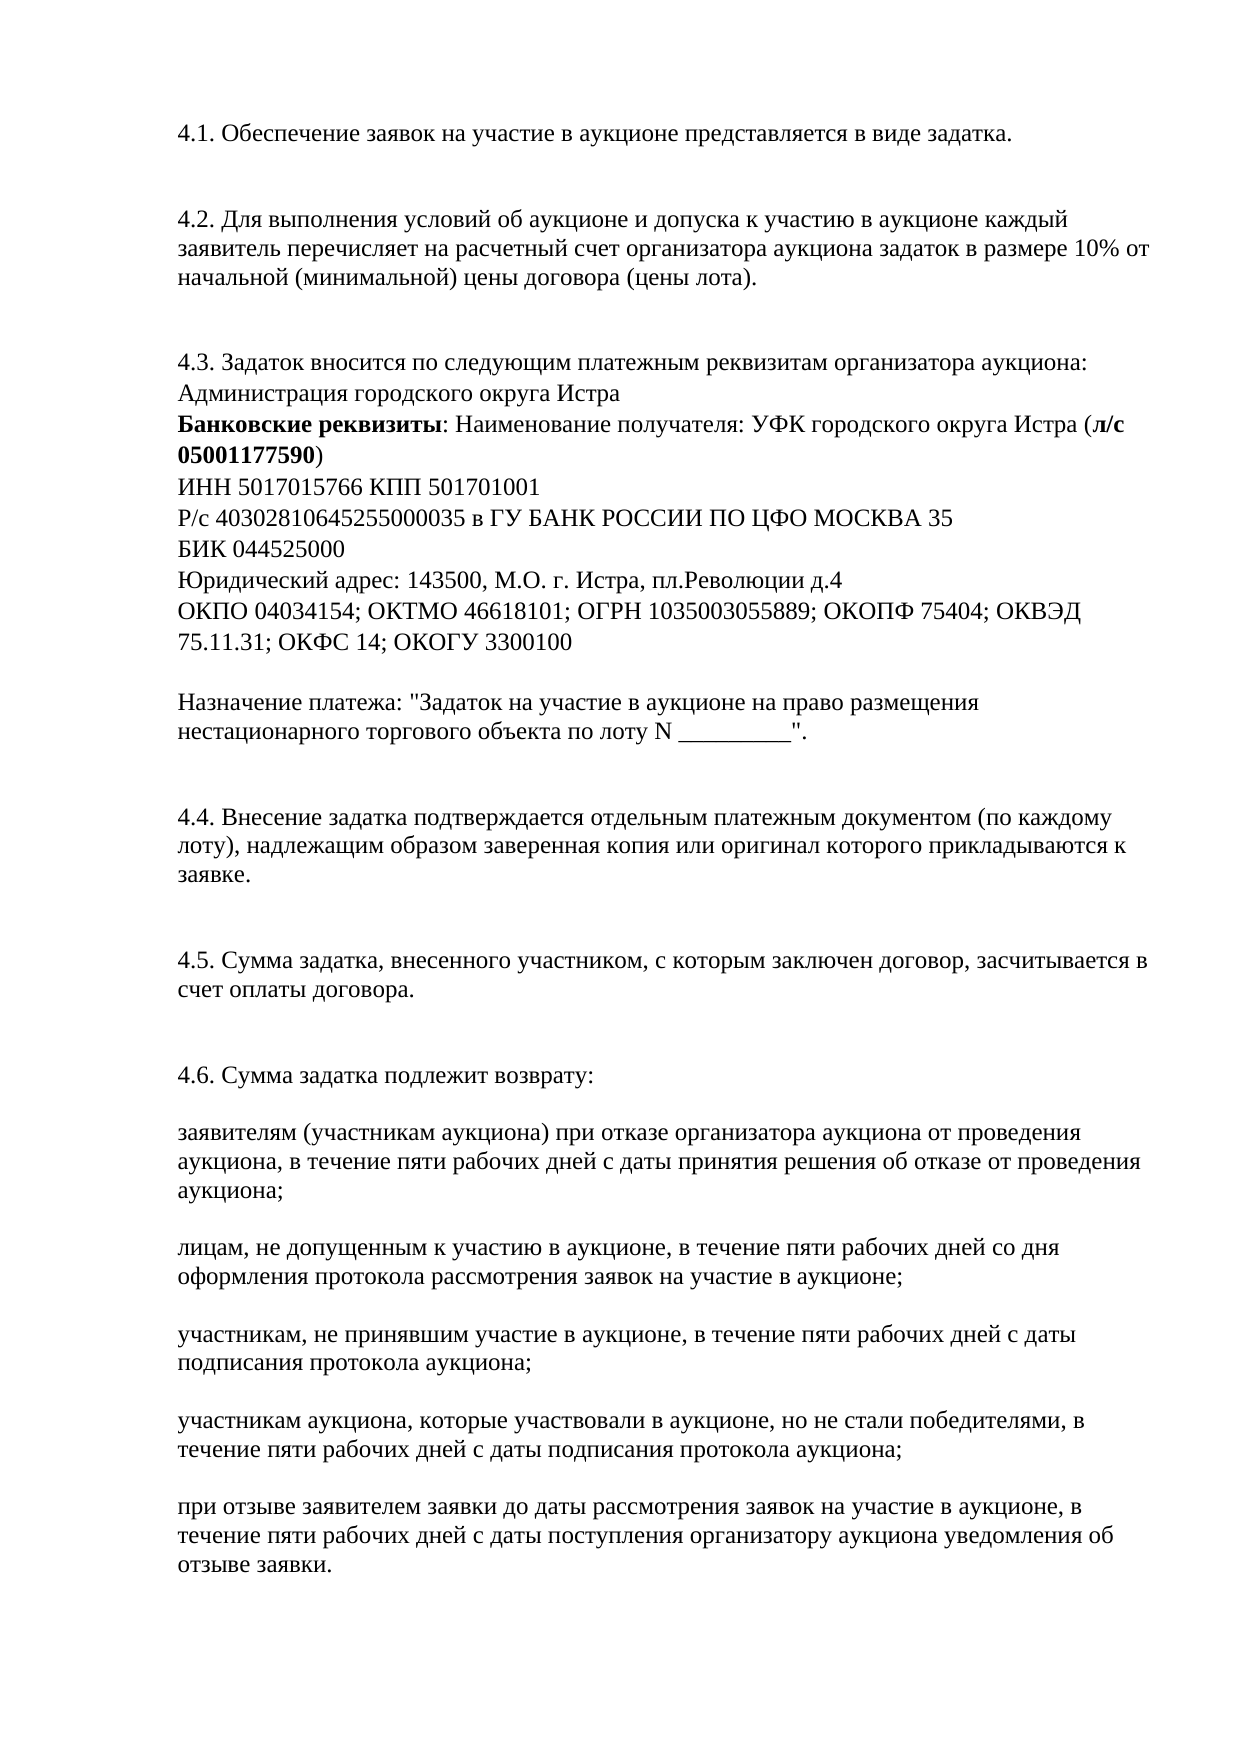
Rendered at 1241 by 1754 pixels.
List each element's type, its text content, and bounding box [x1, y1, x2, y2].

text 4.3. Задаток вносится по следующим платежным реквизитам организатора аукциона: Администрация городского округа Истра [177, 347, 1152, 407]
text 4.4. Внесение задатка подтверждается отдельным платежным документом (по каждому лоту), надлежащим образом заверенная копия или оригинал которого прикладываются к заявке. [177, 802, 1152, 916]
text Р/с 40302810645255000035 в ГУ БАНК РОССИИ ПО ЦФО МОСКВА 35 [177, 503, 1152, 531]
text ИНН 5017015766 КПП 501701001 [177, 472, 1152, 500]
text Банковские реквизиты: Наименование получателя: УФК городского округа Истра (л/с 05001177590) [177, 409, 1152, 469]
text 4.6. Сумма задатка подлежит возврату: заявителям (участникам аукциона) при отказе организатора аукциона от проведения аукциона, в течение пяти рабочих дней с даты принятия решения об отказе от проведения аукциона; лицам, не допущенным к участию в аукционе, в течение пяти рабочих дней со дня оформления протокола рассмотрения заявок на участие в аукционе; участникам, не принявшим участие в аукционе, в течение пяти рабочих дней с даты подписания протокола аукциона; участникам аукциона, которые участвовали в аукционе, но не стали победителями, в течение пяти рабочих дней с даты подписания протокола аукциона; при отзыве заявителем заявки до даты рассмотрения заявок на участие в аукционе, в течение пяти рабочих дней с даты поступления организатору аукциона уведомления об отзыве заявки. [177, 1060, 1152, 1605]
text ОКПО 04034154; ОКТМО 46618101; ОГРН 1035003055889; ОКОПФ 75404; ОКВЭД 75.11.31; ОКФС 14; ОКОГУ 3300100 [177, 596, 1152, 656]
text БИК 044525000 [177, 534, 1152, 562]
text 4.1. Обеспечение заявок на участие в аукционе представляется в виде задатка. [177, 118, 1152, 175]
text 4.2. Для выполнения условий об аукционе и допуска к участию в аукционе каждый заявитель перечисляет на расчетный счет организатора аукциона задаток в размере 10% от начальной (минимальной) цены договора (цены лота). [177, 204, 1152, 318]
text 4.5. Сумма задатка, внесенного участником, с которым заключен договор, засчитывается в счет оплаты договора. [177, 945, 1152, 1031]
text Юридический адрес: 143500, М.О. г. Истра, пл.Революции д.4 [177, 565, 1152, 593]
text Назначение платежа: "Задаток на участие в аукционе на право размещения нестационарного торгового объекта по лоту N _________". [177, 687, 1152, 773]
